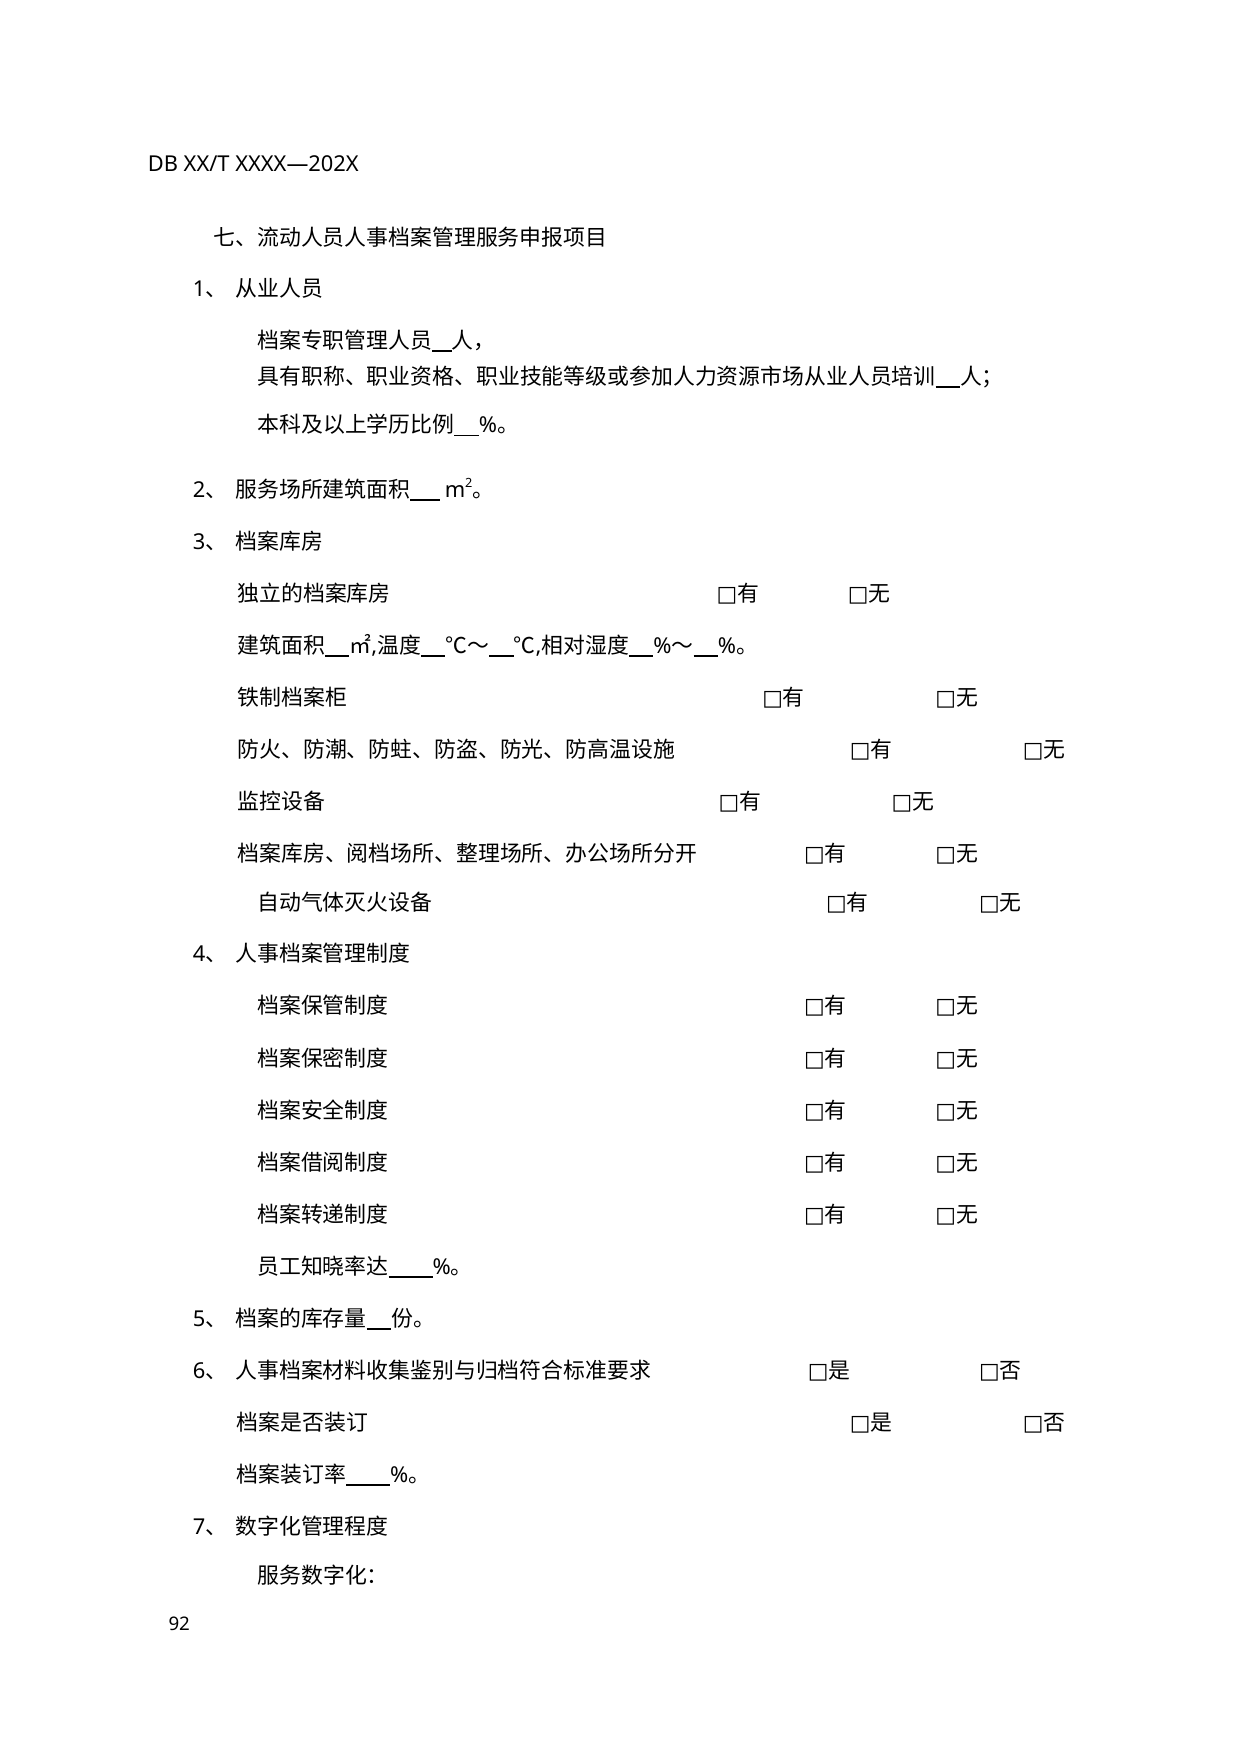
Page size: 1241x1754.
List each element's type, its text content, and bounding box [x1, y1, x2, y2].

text 档案是否装订 □是 □否 [193, 1389, 1122, 1441]
text 防火、防潮、防蛀、防盗、防光、防高温设施 □有 □无 [236, 716, 1122, 768]
text 档案库房、阅档场所、整理场所、办公场所分开 □有 □无 [236, 820, 1122, 872]
list 从业人员 [192, 255, 1122, 307]
text 建筑面积 ㎡,温度 ℃～ ℃,相对湿度 %～ %。 [236, 612, 1122, 664]
text 档案装订率 %。 [193, 1441, 1122, 1493]
text 独立的档案库房 □有 □无 [236, 560, 1122, 612]
list 人事档案管理制度 [192, 920, 1122, 972]
text 档案保密制度 □有 □无 [236, 1024, 1122, 1076]
text 本科及以上学历比例 %。 [236, 407, 1122, 440]
text 档案安全制度 □有 □无 [236, 1076, 1122, 1128]
list 流动人员人事档案管理服务申报项目 [148, 207, 1122, 255]
list 档案的库存量 份。 [192, 1285, 1122, 1337]
list 人事档案材料收集鉴别与归档符合标准要求 □是 □否 [192, 1337, 1122, 1389]
text 自动气体灭火设备 □有 □无 [236, 872, 1122, 920]
text 铁制档案柜 □有 □无 [236, 664, 1122, 716]
text 档案专职管理人员 人， [236, 307, 1122, 359]
text 具有职称、职业资格、职业技能等级或参加人力资源市场从业人员培训 人； [236, 359, 1122, 391]
text 档案转递制度 □有 □无 [236, 1181, 1122, 1233]
list 档案库房 [192, 508, 1122, 560]
text 档案保管制度 □有 □无 [236, 972, 1122, 1024]
text 员工知晓率达 %。 [236, 1233, 1122, 1285]
text 服务数字化： [236, 1545, 1122, 1593]
list 服务场所建筑面积 m2。 [192, 456, 1122, 508]
text 监控设备 □有 □无 [236, 768, 1122, 820]
text 档案借阅制度 □有 □无 [236, 1128, 1122, 1181]
list 数字化管理程度 [192, 1493, 1122, 1545]
